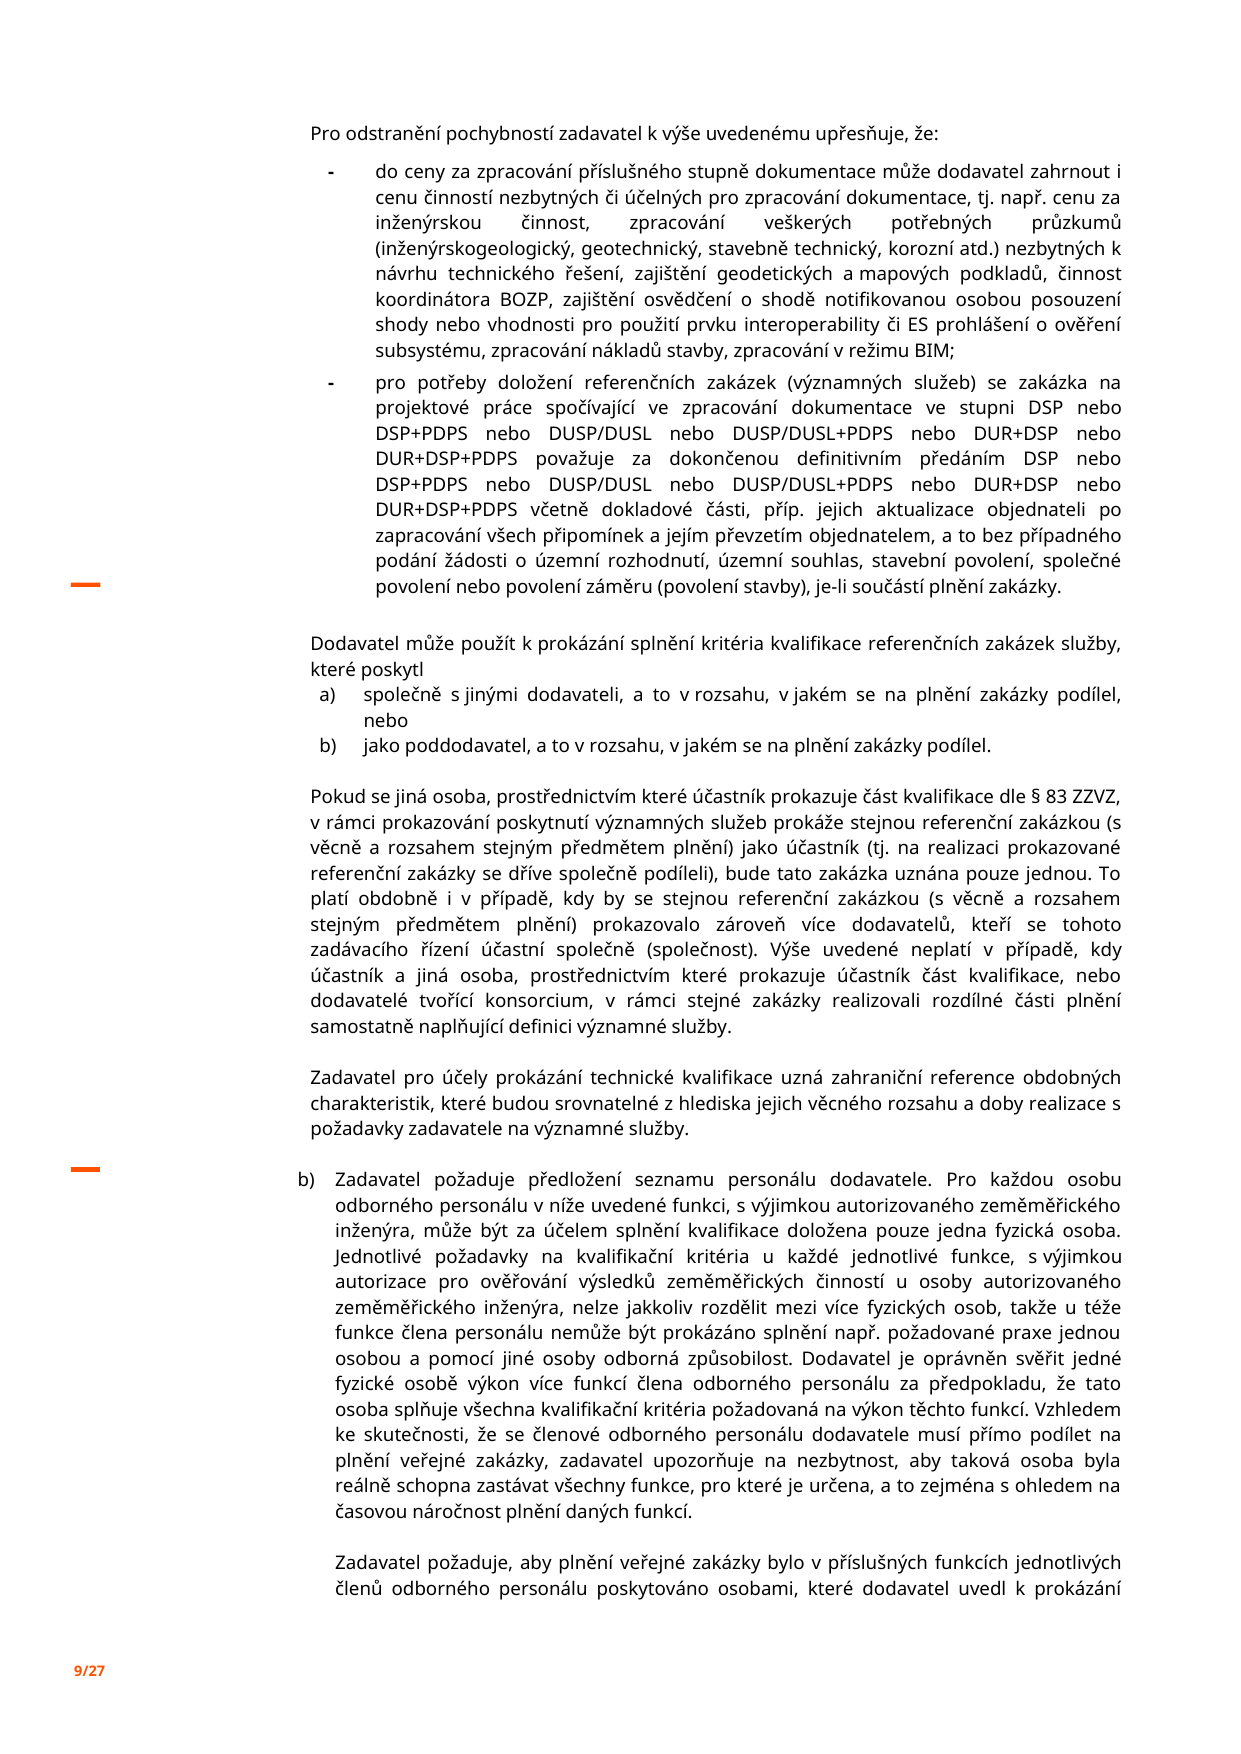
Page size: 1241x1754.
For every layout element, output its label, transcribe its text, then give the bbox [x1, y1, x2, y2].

text pro potřeby doložení referenčních zakázek (významných služeb) se zakázka na projektové práce spočívající ve zpracování dokumentace ve stupni DSP nebo DSP+PDPS nebo DUSP/DUSL nebo DUSP/DUSL+PDPS nebo DUR+DSP nebo DUR+DSP+PDPS považuje za dokončenou definitivním předáním DSP nebo DSP+PDPS nebo DUSP/DUSL nebo DUSP/DUSL+PDPS nebo DUR+DSP nebo DUR+DSP+PDPS včetně dokladové části, příp. jejich aktualizace objednateli po zapracování všech připomínek a jejím převzetím objednatelem, a to bez případného podání žádosti o územní rozhodnutí, územní souhlas, stavební povolení, společné povolení nebo povolení záměru (povolení stavby), je-li součástí plnění zakázky. [328, 369, 1122, 599]
list Zadavatel požaduje předložení seznamu personálu dodavatele. Pro každou osobu odborného personálu v níže uvedené funkci, s výjimkou autorizovaného zeměměřického inženýra, může být za účelem splnění kvalifikace doložena pouze jedna fyzická osoba. Jednotlivé požadavky na kvalifikační kritéria u každé jednotlivé funkce, s výjimkou autorizace pro ověřování výsledků zeměměřických činností u osoby autorizovaného zeměměřického inženýra, nelze jakkoliv rozdělit mezi více fyzických osob, takže u téže funkce člena personálu nemůže být prokázáno splnění např. požadované praxe jednou osobou a pomocí jiné osoby odborná způsobilost. Dodavatel je oprávněn svěřit jedné fyzické osobě výkon více funkcí člena odborného personálu za předpokladu, že tato osoba splňuje všechna kvalifikační kritéria požadovaná na výkon těchto funkcí. Vzhledem ke skutečnosti, že se členové odborného personálu dodavatele musí přímo podílet na plnění veřejné zakázky, zadavatel upozorňuje na nezbytnost, aby taková osoba byla reálně schopna zastávat všechny funkce, pro které je určena, a to zejména s ohledem na časovou náročnost plnění daných funkcí. [297, 1166, 1122, 1524]
text Pro odstranění pochybností zadavatel k výše uvedenému upřesňuje, že: [310, 121, 1122, 146]
text Dodavatel může použít k prokázání splnění kritéria kvalifikace referenčních zakázek služby, které poskytl [310, 631, 1122, 682]
text Zadavatel pro účely prokázání technické kvalifikace uzná zahraniční reference obdobných charakteristik, které budou srovnatelné z hlediska jejich věcného rozsahu a doby realizace s požadavky zadavatele na významné služby. [310, 1064, 1122, 1141]
text a) společně s jinými dodavateli, a to v rozsahu, v jakém se na plnění zakázky podílel, nebo [319, 682, 1122, 733]
text Pokud se jiná osoba, prostřednictvím které účastník prokazuje část kvalifikace dle § 83 ZZVZ, v rámci prokazování poskytnutí významných služeb prokáže stejnou referenční zakázkou (s věcně a rozsahem stejným předmětem plnění) jako účastník (tj. na realizaci prokazované referenční zakázky se dříve společně podíleli), bude tato zakázka uznána pouze jednou. To platí obdobně i v případě, kdy by se stejnou referenční zakázkou (s věcně a rozsahem stejným předmětem plnění) prokazovalo zároveň více dodavatelů, kteří se tohoto zadávacího řízení účastní společně (společnost). Výše uvedené neplatí v případě, kdy účastník a jiná osoba, prostřednictvím které prokazuje účastník část kvalifikace, nebo dodavatelé tvořící konsorcium, v rámci stejné zakázky realizovali rozdílné části plnění samostatně naplňující definici významné služby. [310, 784, 1122, 1039]
text do ceny za zpracování příslušného stupně dokumentace může dodavatel zahrnout i cenu činností nezbytných či účelných pro zpracování dokumentace, tj. např. cenu za inženýrskou činnost, zpracování veškerých potřebných průzkumů (inženýrskogeologický, geotechnický, stavebně technický, korozní atd.) nezbytných k návrhu technického řešení, zajištění geodetických a mapových podkladů, činnost koordinátora BOZP, zajištění osvědčení o shodě notifikovanou osobou posouzení shody nebo vhodnosti pro použití prvku interoperability či ES prohlášení o ověření subsystému, zpracování nákladů stavby, zpracování v režimu BIM; [328, 159, 1122, 363]
text b) jako poddodavatel, a to v rozsahu, v jakém se na plnění zakázky podílel. [319, 733, 1122, 758]
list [335, 1549, 1122, 1600]
